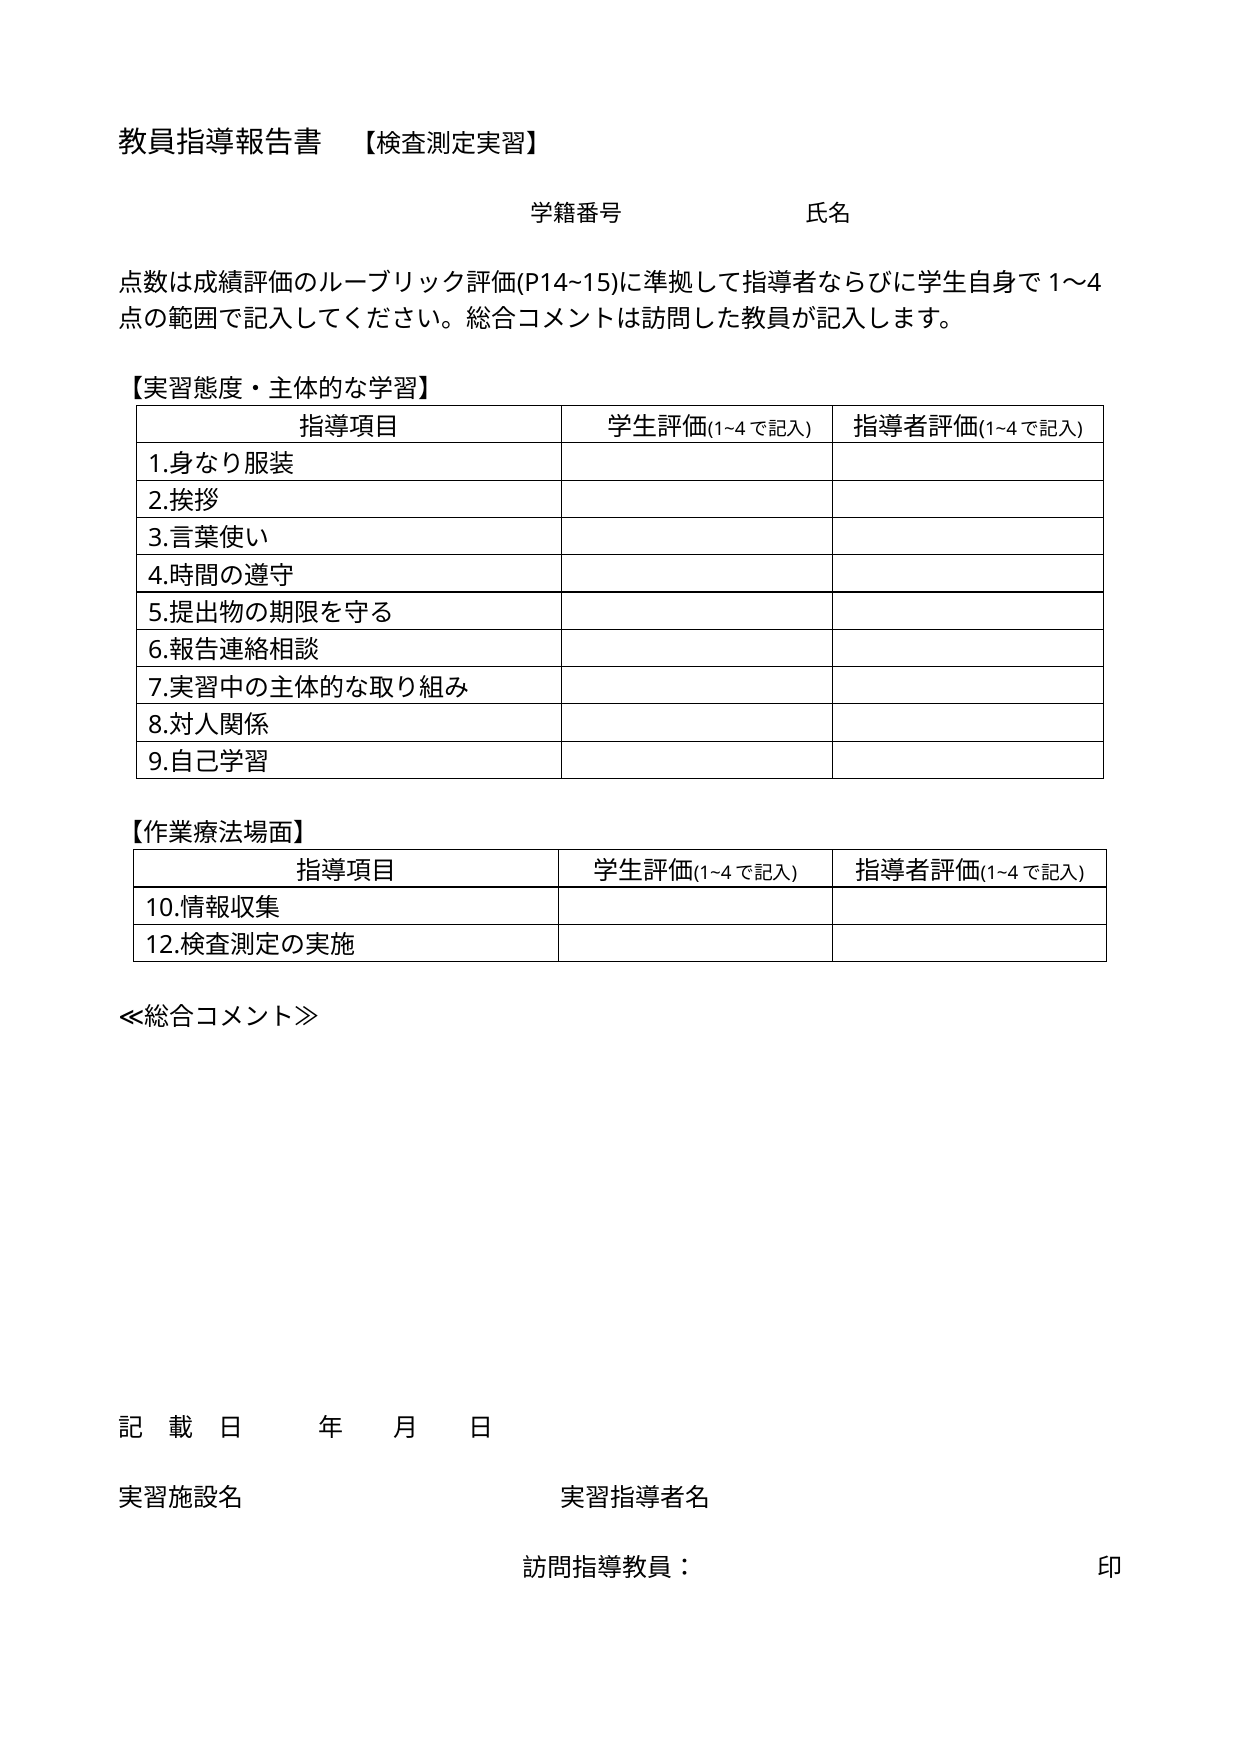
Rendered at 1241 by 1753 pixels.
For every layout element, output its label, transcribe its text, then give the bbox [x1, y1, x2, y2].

table_header 指導者評価(1~4で記入) [833, 850, 1106, 886]
table_header 学生評価(1~4で記入) [562, 406, 832, 442]
text ≪総合コメント≫ [118, 996, 1122, 1032]
table_cell 5.提出物の期限を守る [137, 593, 561, 629]
table_cell [562, 630, 832, 666]
table_cell 4.時間の遵守 [137, 555, 561, 591]
table_cell 1.身なり服装 [137, 443, 561, 479]
table_cell [833, 704, 1103, 741]
table_cell [562, 704, 832, 741]
table_cell [559, 925, 832, 961]
table_cell [562, 555, 832, 591]
table_header 指導者評価(1~4で記入) [833, 406, 1103, 442]
table_cell 3.言葉使い [137, 518, 561, 554]
table_cell [833, 481, 1103, 517]
table_cell 8.対人関係 [137, 704, 561, 741]
table_cell 7.実習中の主体的な取り組み [137, 667, 561, 703]
table_cell [833, 518, 1103, 554]
table_cell [562, 481, 832, 517]
text 点数は成績評価のルーブリック評価(P14~15)に準拠して指導者ならびに学生自身で1〜4点の範囲で記入してください。総合コメントは訪問した教員が記入します。 [118, 262, 1122, 334]
table_cell 9.自己学習 [137, 742, 561, 778]
text 学籍番号 氏名 [118, 195, 1122, 228]
text 訪問指導教員： 印 [118, 1548, 1122, 1584]
table_cell 2.挨拶 [137, 481, 561, 517]
table_cell [562, 443, 832, 479]
table_header 指導項目 [134, 850, 558, 886]
table_header 学生評価(1~4で記入) [559, 850, 832, 886]
table_cell [562, 593, 832, 629]
text 記 載 日 年 月 日 [118, 1407, 1122, 1443]
table_cell [833, 742, 1103, 778]
table_cell 10.情報収集 [134, 888, 558, 924]
text 【作業療法場面】 [118, 813, 1122, 849]
text 実習施設名 実習指導者名 [118, 1477, 1122, 1514]
table_cell [833, 888, 1106, 924]
table_header 指導項目 [137, 406, 561, 442]
table_cell 12.検査測定の実施 [134, 925, 558, 961]
table_cell [562, 518, 832, 554]
table_cell [833, 555, 1103, 591]
text 教員指導報告書 【検査測定実習】 [118, 118, 1122, 161]
table_cell [562, 742, 832, 778]
table_cell [833, 630, 1103, 666]
table_cell [559, 888, 832, 924]
table_cell [562, 667, 832, 703]
table_cell 6.報告連絡相談 [137, 630, 561, 666]
table_cell [833, 593, 1103, 629]
table_cell [833, 667, 1103, 703]
table_cell [833, 443, 1103, 479]
text 【実習態度・主体的な学習】 [118, 369, 1122, 405]
table_cell [833, 925, 1106, 961]
